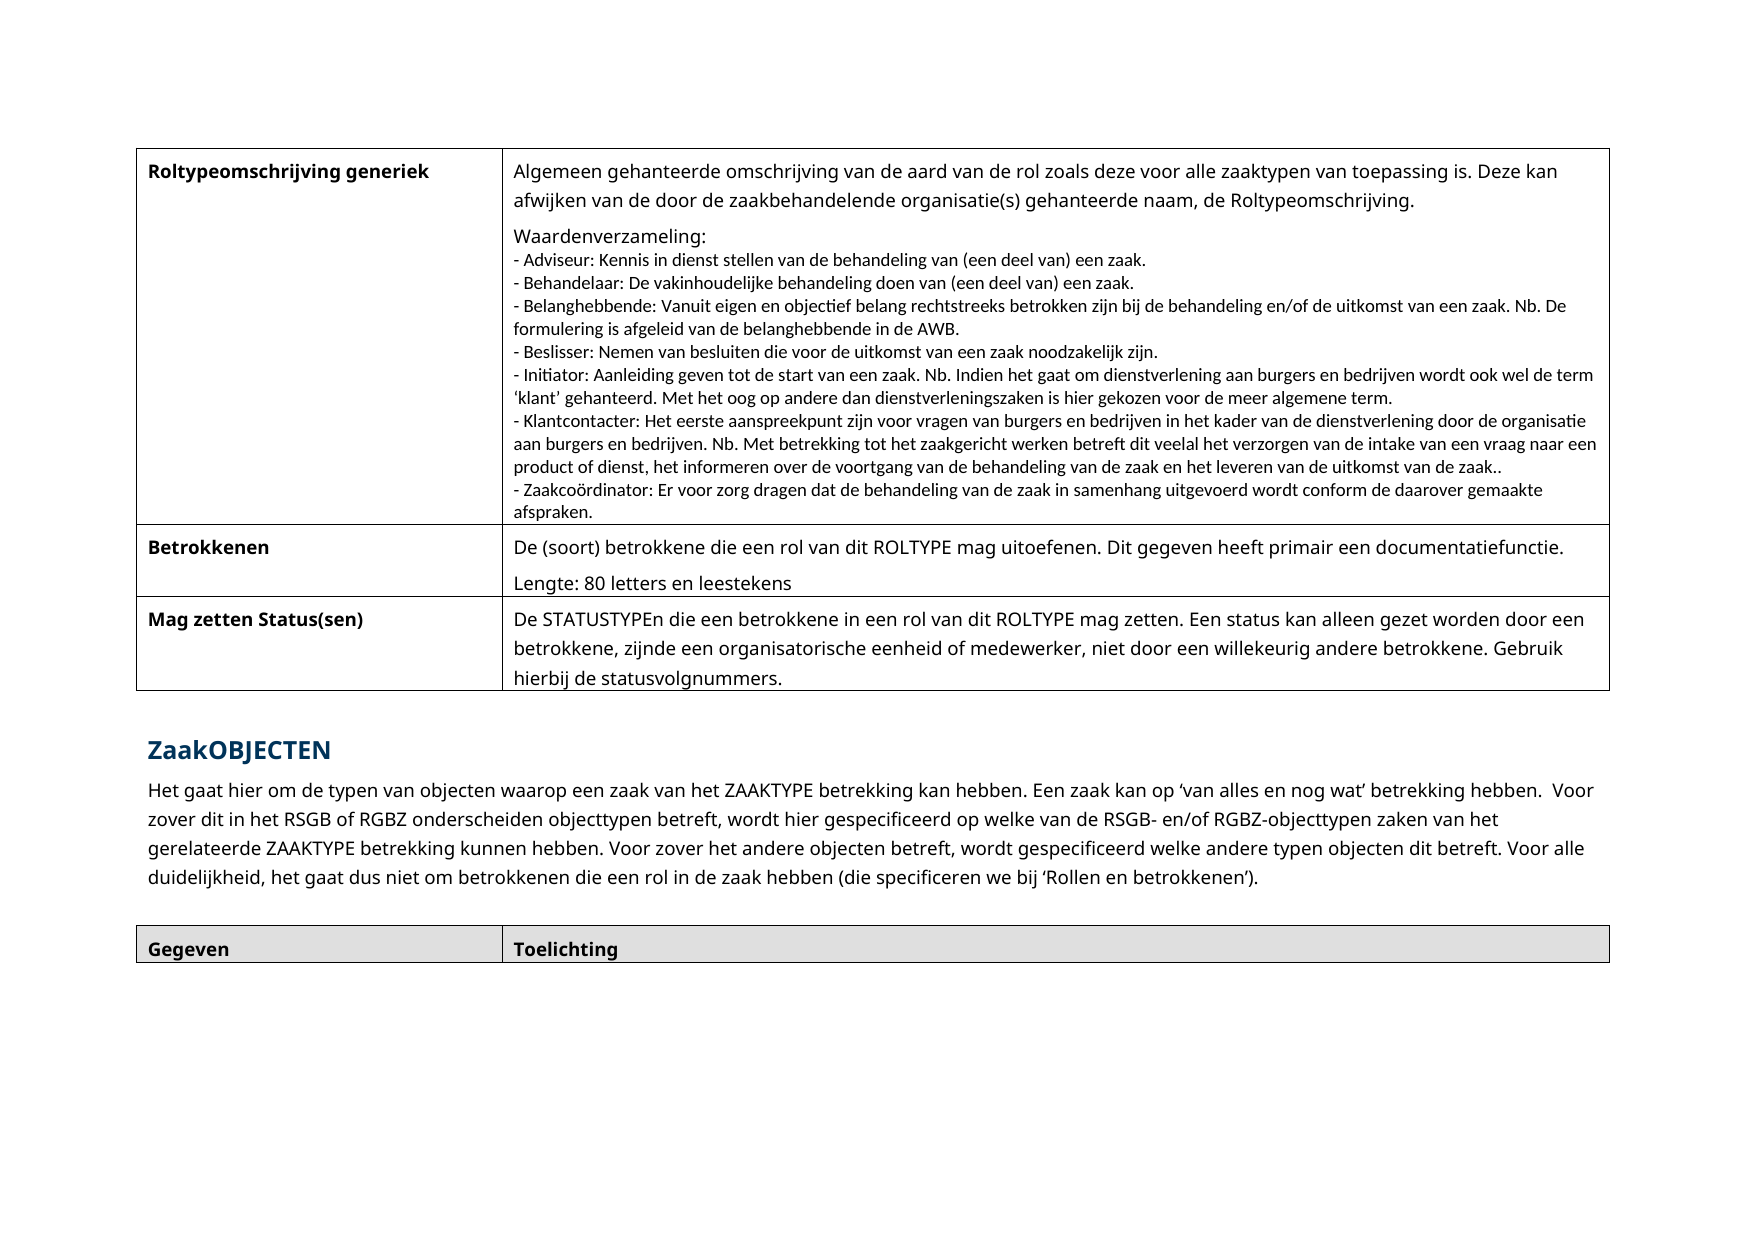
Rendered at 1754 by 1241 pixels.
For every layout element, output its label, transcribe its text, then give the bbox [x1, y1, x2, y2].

text ZaakOBJECTEN [148, 733, 1606, 767]
table_header Gegeven [137, 926, 502, 962]
table_cell Betrokkenen [137, 525, 502, 596]
table_cell Mag zetten Status(sen) [137, 597, 502, 690]
table_cell De STATUSTYPEn die een betrokkene in een rol van dit ROLTYPE mag zetten. Een status kan alleen gezet worden door een betrokkene, zijnde een organisatorische eenheid of medewerker, niet door een willekeurig andere betrokkene. Gebruik hierbij de statusvolgnummers. [503, 597, 1609, 690]
table_cell De (soort) betrokkene die een rol van dit ROLTYPE mag uitoefenen. Dit gegeven heeft primair een documentatiefunctie. Lengte: 80 letters en leestekens [503, 525, 1609, 596]
table_header Toelichting [503, 926, 1609, 962]
table_cell Algemeen gehanteerde omschrijving van de aard van de rol zoals deze voor alle zaaktypen van toepassing is. Deze kan afwijken van de door de zaakbehandelende organisatie(s) gehanteerde naam, de Roltypeomschrijving. Waardenverzameling: - Adviseur: Kennis in dienst stellen van de behandeling van (een deel van) een zaak. - Behandelaar: De vakinhoudelijke behandeling doen van (een deel van) een zaak. - Belanghebbende: Vanuit eigen en objectief belang rechtstreeks betrokken zijn bij de behandeling en/of de uitkomst van een zaak. Nb. De formulering is afgeleid van de belanghebbende in de AWB. - Beslisser: Nemen van besluiten die voor de uitkomst van een zaak noodzakelijk zijn. - Initiator: Aanleiding geven tot de start van een zaak. Nb. Indien het gaat om dienstverlening aan burgers en bedrijven wordt ook wel de term ‘klant’ gehanteerd. Met het oog op andere dan dienstverleningszaken is hier gekozen voor de meer algemene term. - Klantcontacter: Het eerste aanspreekpunt zijn voor vragen van burgers en bedrijven in het kader van de dienstverlening door de organisatie aan burgers en bedrijven. Nb. Met betrekking tot het zaakgericht werken betreft dit veelal het verzorgen van de intake van een vraag naar een product of dienst, het informeren over de voortgang van de behandeling van de zaak en het leveren van de uitkomst van de zaak.. - Zaakcoördinator: Er voor zorg dragen dat de behandeling van de zaak in samenhang uitgevoerd wordt conform de daarover gemaakte afspraken. [503, 149, 1609, 524]
text Het gaat hier om de typen van objecten waarop een zaak van het ZAAKTYPE betrekking kan hebben. Een zaak kan op ‘van alles en nog wat’ betrekking hebben. Voor zover dit in het RSGB of RGBZ onderscheiden objecttypen betreft, wordt hier gespecificeerd op welke van de RSGB- en/of RGBZ-objecttypen zaken van het gerelateerde ZAAKTYPE betrekking kunnen hebben. Voor zover het andere objecten betreft, wordt gespecificeerd welke andere typen objecten dit betreft. Voor alle duidelijkheid, het gaat dus niet om betrokkenen die een rol in de zaak hebben (die specificeren we bij ‘Rollen en betrokkenen’). [148, 773, 1606, 890]
table_cell Roltypeomschrijving generiek [137, 149, 502, 524]
